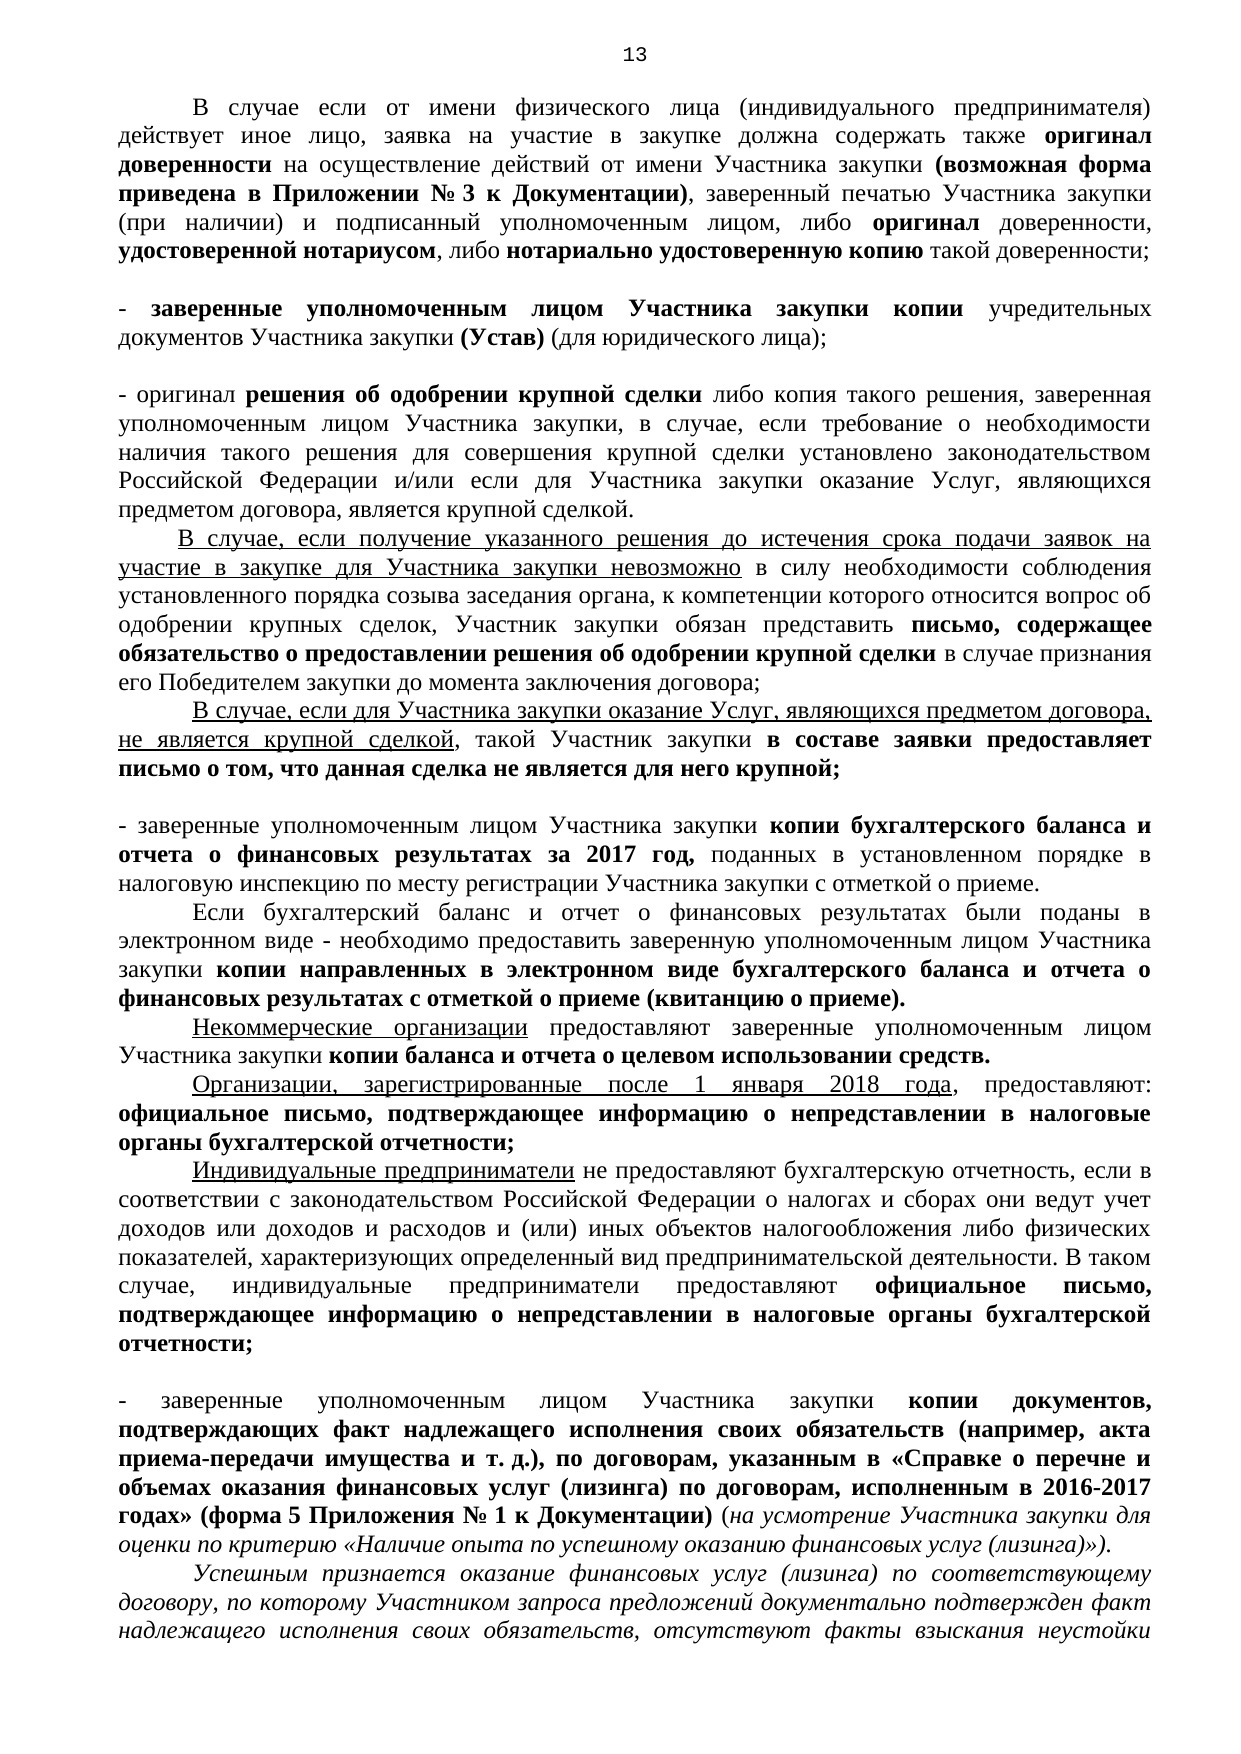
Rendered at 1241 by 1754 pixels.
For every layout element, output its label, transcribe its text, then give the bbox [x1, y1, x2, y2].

text - заверенные уполномоченным лицом Участника закупки копии документов, подтверждающих факт надлежащего исполнения своих обязательств (например, акта приема-передачи имущества и т. д.), по договорам, указанным в «Справке о перечне и объемах оказания финансовых услуг (лизинга) по договорам, исполненным в 2016-2017 годах» (форма 5 Приложения № 1 к Документации) (на усмотрение Участника закупки для оценки по критерию «Наличие опыта по успешному оказанию финансовых услуг (лизинга)»). [118, 1385, 1152, 1558]
text В случае, если для Участника закупки оказание Услуг, являющихся предметом договора, не является крупной сделкой, такой Участник закупки в составе заявки предоставляет письмо о том, что данная сделка не является для него крупной; [118, 695, 1152, 782]
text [118, 1558, 1152, 1644]
text В случае если от имени физического лица (индивидуального предпринимателя) действует иное лицо, заявка на участие в закупке должна содержать также оригинал доверенности на осуществление действий от имени Участника закупки (возможная форма приведена в Приложении № 3 к Документации), заверенный печатью Участника закупки (при наличии) и подписанный уполномоченным лицом, либо оригинал доверенности, удостоверенной нотариусом, либо нотариально удостоверенную копию такой доверенности; [118, 92, 1152, 264]
text В случае, если получение указанного решения до истечения срока подачи заявок на участие в закупке для Участника закупки невозможно в силу необходимости соблюдения установленного порядка созыва заседания органа, к компетенции которого относится вопрос об одобрении крупных сделок, Участник закупки обязан представить письмо, содержащее обязательство о предоставлении решения об одобрении крупной сделки в случае признания его Победителем закупки до момента заключения договора; [118, 523, 1152, 695]
text - заверенные уполномоченным лицом Участника закупки копии бухгалтерского баланса и отчета о финансовых результатах за 2017 год, поданных в установленном порядке в налоговую инспекцию по месту регистрации Участника закупки с отметкой о приеме. [118, 810, 1152, 897]
text Если бухгалтерский баланс и отчет о финансовых результатах были поданы в электронном виде - необходимо предоставить заверенную уполномоченным лицом Участника закупки копии направленных в электронном виде бухгалтерского баланса и отчета о финансовых результатах с отметкой о приеме (квитанцию о приеме). [118, 897, 1152, 1012]
text Некоммерческие организации предоставляют заверенные уполномоченным лицом Участника закупки копии баланса и отчета о целевом использовании средств. [118, 1012, 1152, 1069]
text - заверенные уполномоченным лицом Участника закупки копии учредительных документов Участника закупки (Устав) (для юридического лица); [118, 293, 1152, 350]
text Индивидуальные предприниматели не предоставляют бухгалтерскую отчетность, если в соответствии с законодательством Российской Федерации о налогах и сборах они ведут учет доходов или доходов и расходов и (или) иных объектов налогообложения либо физических показателей, характеризующих определенный вид предпринимательской деятельности. В таком случае, индивидуальные предприниматели предоставляют официальное письмо, подтверждающее информацию о непредставлении в налоговые органы бухгалтерской отчетности; [118, 1155, 1152, 1357]
text Организации, зарегистрированные после 1 января 2018 года, предоставляют: официальное письмо, подтверждающее информацию о непредставлении в налоговые органы бухгалтерской отчетности; [118, 1069, 1152, 1155]
text - оригинал решения об одобрении крупной сделки либо копия такого решения, заверенная уполномоченным лицом Участника закупки, в случае, если требование о необходимости наличия такого решения для совершения крупной сделки установлено законодательством Российской Федерации и/или если для Участника закупки оказание Услуг, являющихся предметом договора, является крупной сделкой. [118, 379, 1152, 523]
